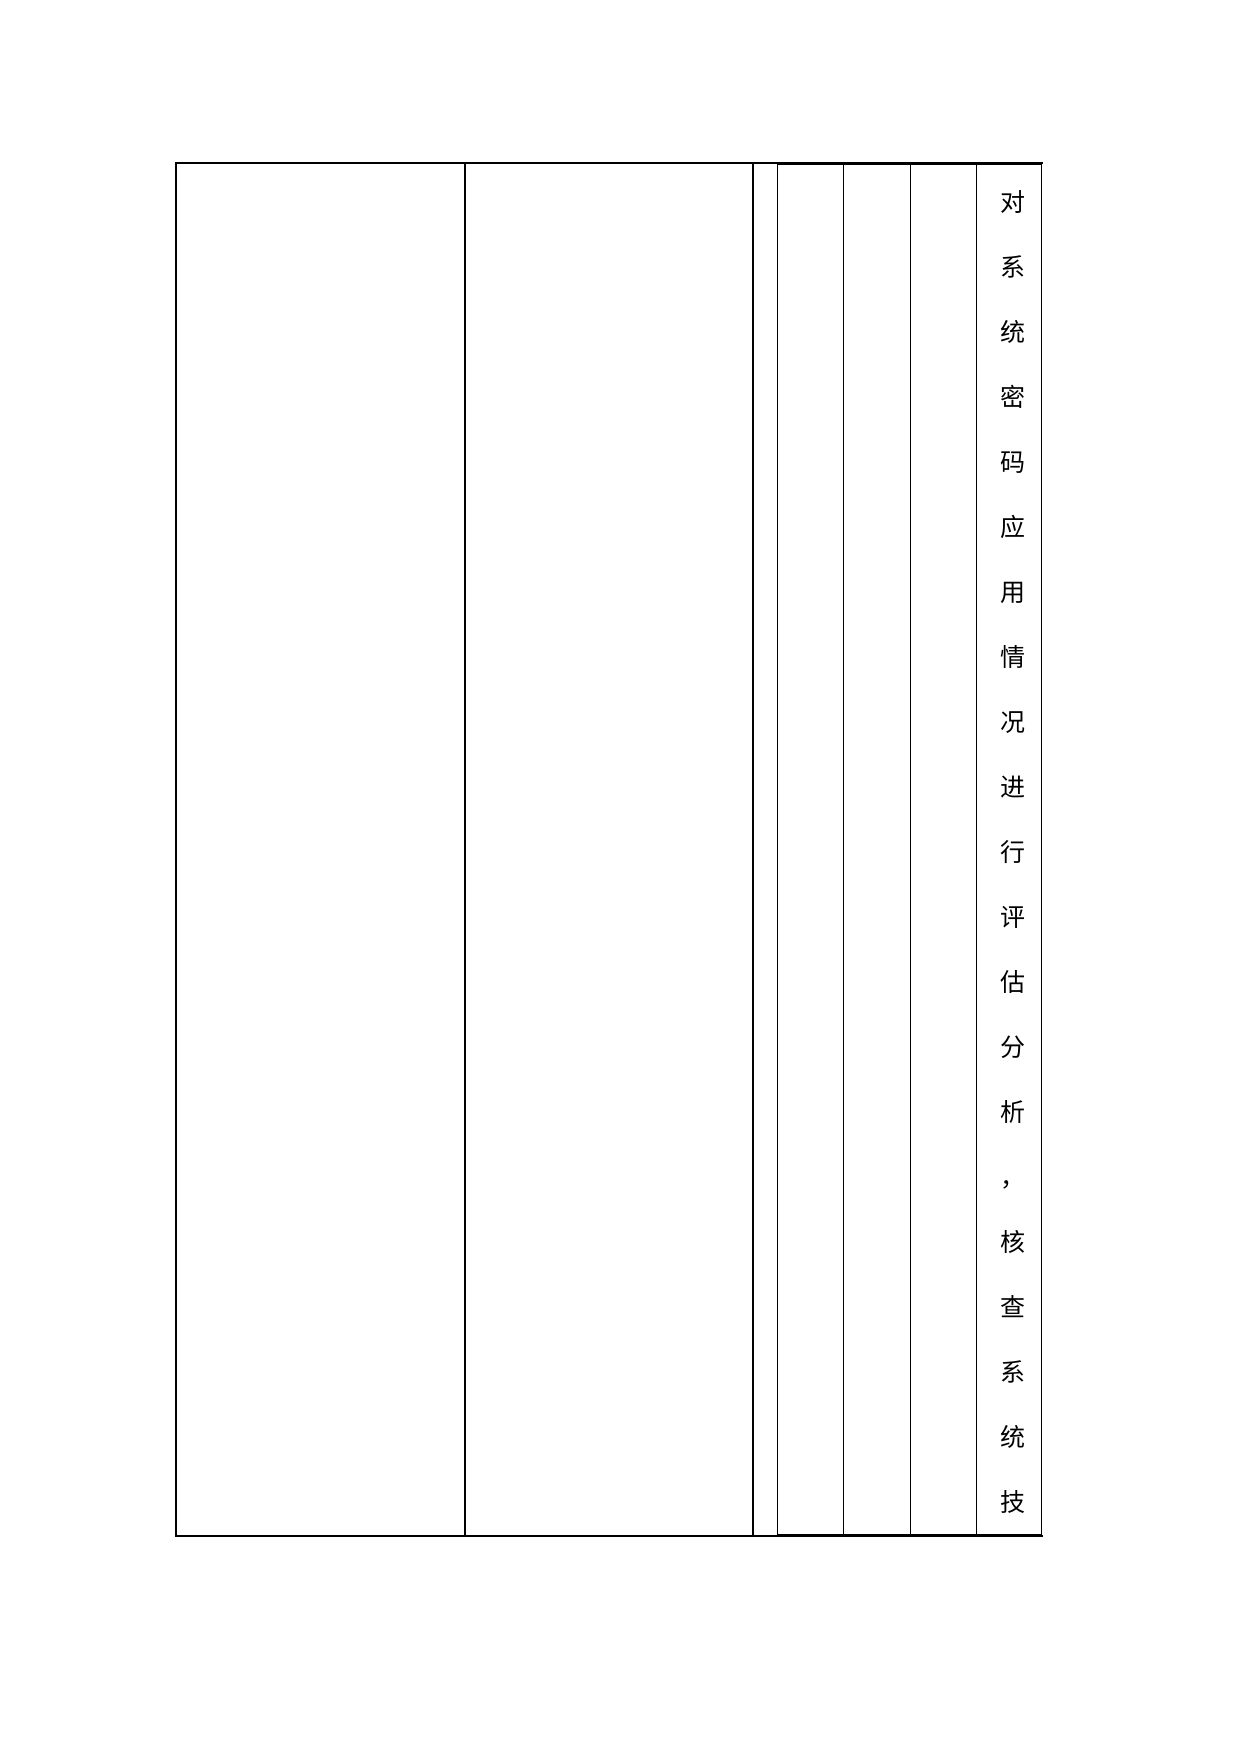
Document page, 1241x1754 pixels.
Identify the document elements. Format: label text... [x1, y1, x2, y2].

table_cell 1 [177, 164, 464, 1535]
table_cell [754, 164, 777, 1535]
table_cell [466, 164, 752, 1535]
